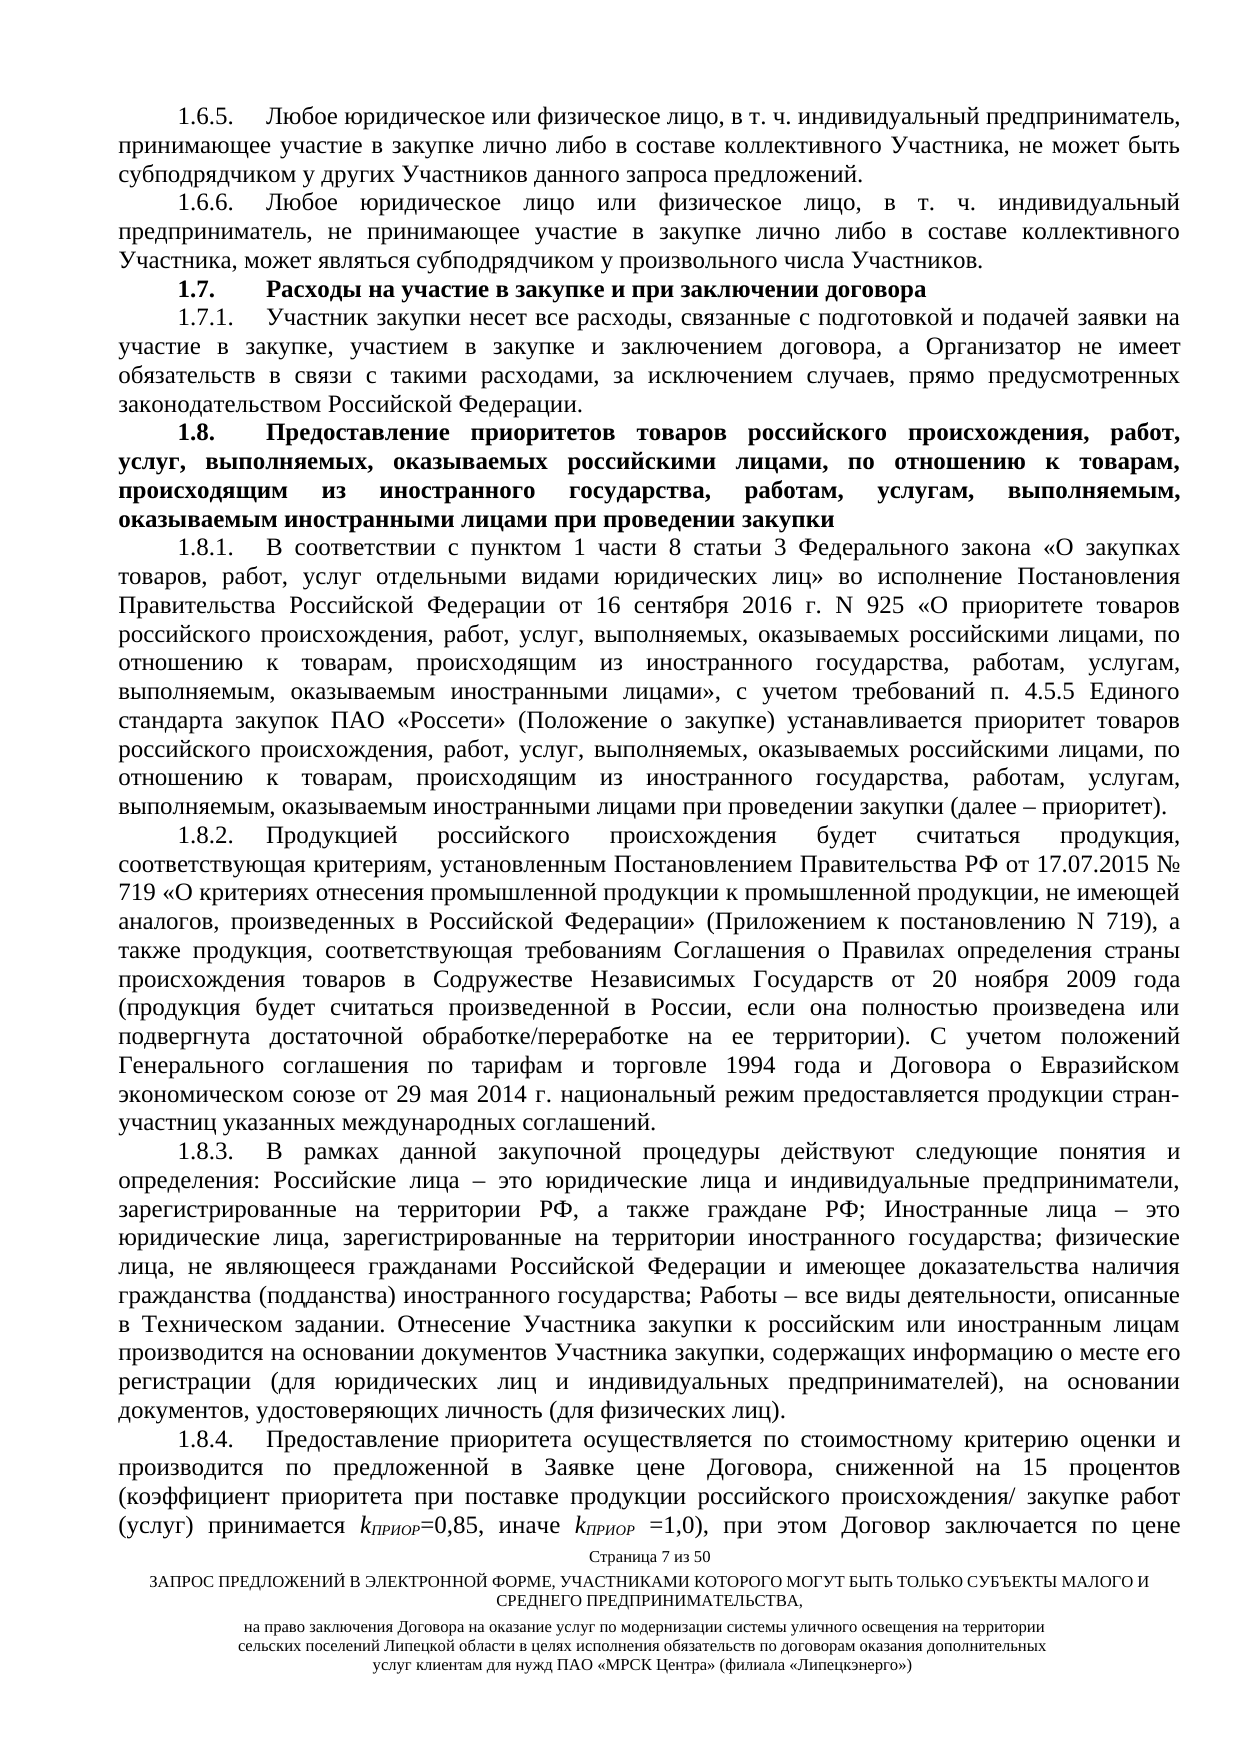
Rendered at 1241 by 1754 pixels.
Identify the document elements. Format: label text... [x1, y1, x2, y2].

subtitle Продукцией российского происхождения будет считаться продукция, соответствующая критериям, установленным Постановлением Правительства РФ от 17.07.2015 № 719 «О критериях отнесения промышленной продукции к промышленной продукции, не имеющей аналогов, произведенных в Российской Федерации» (Приложением к постановлению N 719), а также продукция, соответствующая требованиям Соглашения о Правилах определения страны происхождения товаров в Содружестве Независимых Государств от 20 ноября 2009 года (продукция будет считаться произведенной в России, если она полностью произведена или подвергнута достаточной обработке/переработке на ее территории). С учетом положений Генерального соглашения по тарифам и торговле 1994 года и Договора о Евразийском экономическом союзе от 29 мая 2014 г. национальный режим предоставляется продукции стран-участниц указанных международных соглашений. [118, 820, 1181, 1136]
subtitle Любое юридическое лицо или физическое лицо, в т. ч. индивидуальный предприниматель, не принимающее участие в закупке лично либо в составе коллективного Участника, может являться субподрядчиком у произвольного числа Участников. [118, 187, 1181, 274]
subtitle Предоставление приоритетов товаров российского происхождения, работ, услуг, выполняемых, оказываемых российскими лицами, по отношению к товарам, происходящим из иностранного государства, работам, услугам, выполняемым, оказываемым иностранными лицами при проведении закупки [118, 417, 1181, 532]
subtitle Участник закупки несет все расходы, связанные с подготовкой и подачей заявки на участие в закупке, участием в закупке и заключением договора, а Организатор не имеет обязательств в связи с такими расходами, за исключением случаев, прямо предусмотренных законодательством Российской Федерации. [118, 302, 1181, 417]
subtitle В соответствии с пунктом 1 части 8 статьи 3 Федерального закона «О закупках товаров, работ, услуг отдельными видами юридических лиц» во исполнение Постановления Правительства Российской Федерации от 16 сентября 2016 г. N 925 «О приоритете товаров российского происхождения, работ, услуг, выполняемых, оказываемых российскими лицами, по отношению к товарам, происходящим из иностранного государства, работам, услугам, выполняемым, оказываемым иностранными лицами», с учетом требований п. 4.5.5 Единого стандарта закупок ПАО «Россети» (Положение о закупке) устанавливается приоритет товаров российского происхождения, работ, услуг, выполняемых, оказываемых российскими лицами, по отношению к товарам, происходящим из иностранного государства, работам, услугам, выполняемым, оказываемым иностранными лицами при проведении закупки (далее – приоритет). [118, 532, 1181, 820]
subtitle Любое юридическое или физическое лицо, в т. ч. индивидуальный предприниматель, принимающее участие в закупке лично либо в составе коллективного Участника, не может быть субподрядчиком у других Участников данного запроса предложений. [118, 101, 1181, 187]
subtitle В рамках данной закупочной процедуры действуют следующие понятия и определения: Российские лица – это юридические лица и индивидуальные предприниматели, зарегистрированные на территории РФ, а также граждане РФ; Иностранные лица – это юридические лица, зарегистрированные на территории иностранного государства; физические лица, не являющееся гражданами Российской Федерации и имеющее доказательства наличия гражданства (подданства) иностранного государства; Работы – все виды деятельности, описанные в Техническом задании. Отнесение Участника закупки к российским или иностранным лицам производится на основании документов Участника закупки, содержащих информацию о месте его регистрации (для юридических лиц и индивидуальных предпринимателей), на основании документов, удостоверяющих личность (для физических лиц). [118, 1136, 1181, 1424]
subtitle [118, 1424, 1181, 1539]
subtitle Расходы на участие в закупке и при заключении договора [118, 274, 1181, 302]
